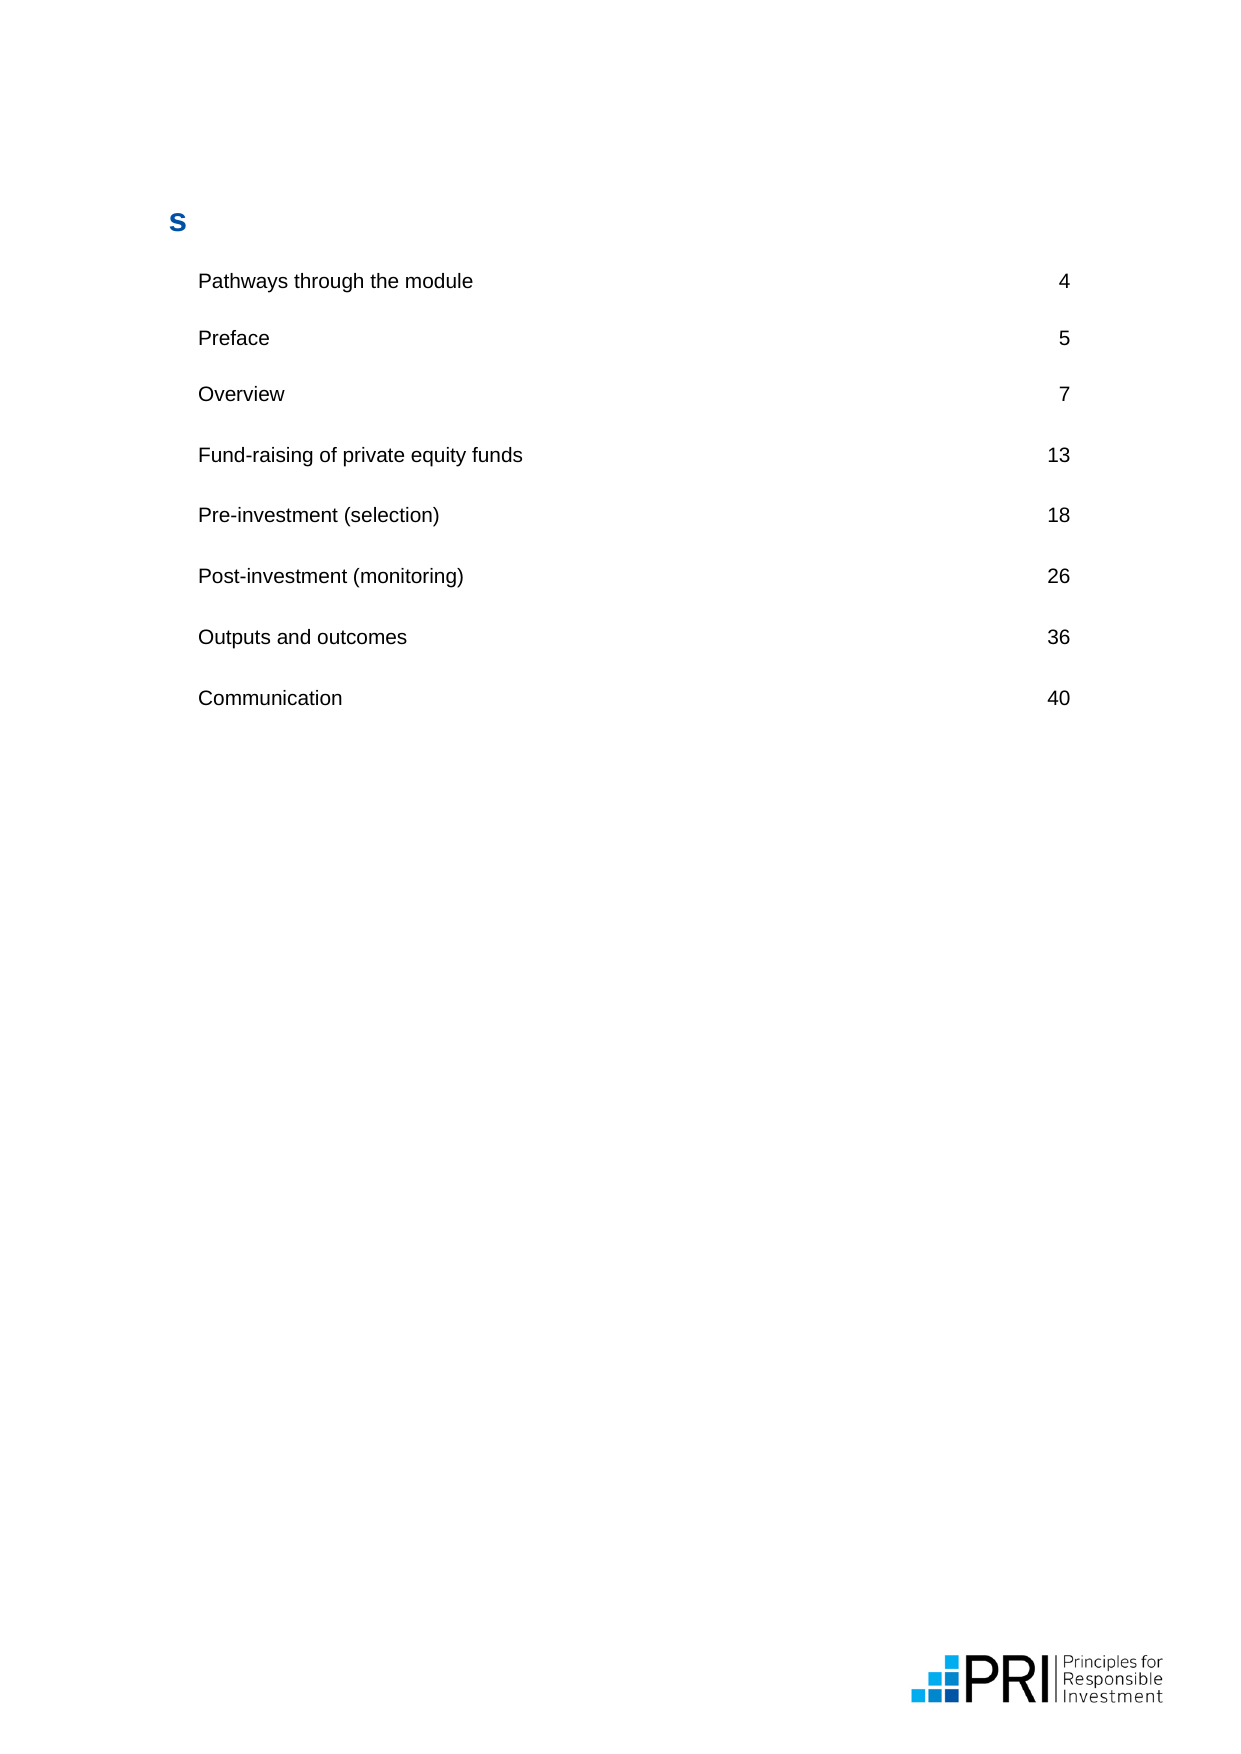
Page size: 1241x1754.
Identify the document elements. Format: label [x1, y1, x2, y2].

picture [898, 1621, 1240, 1753]
